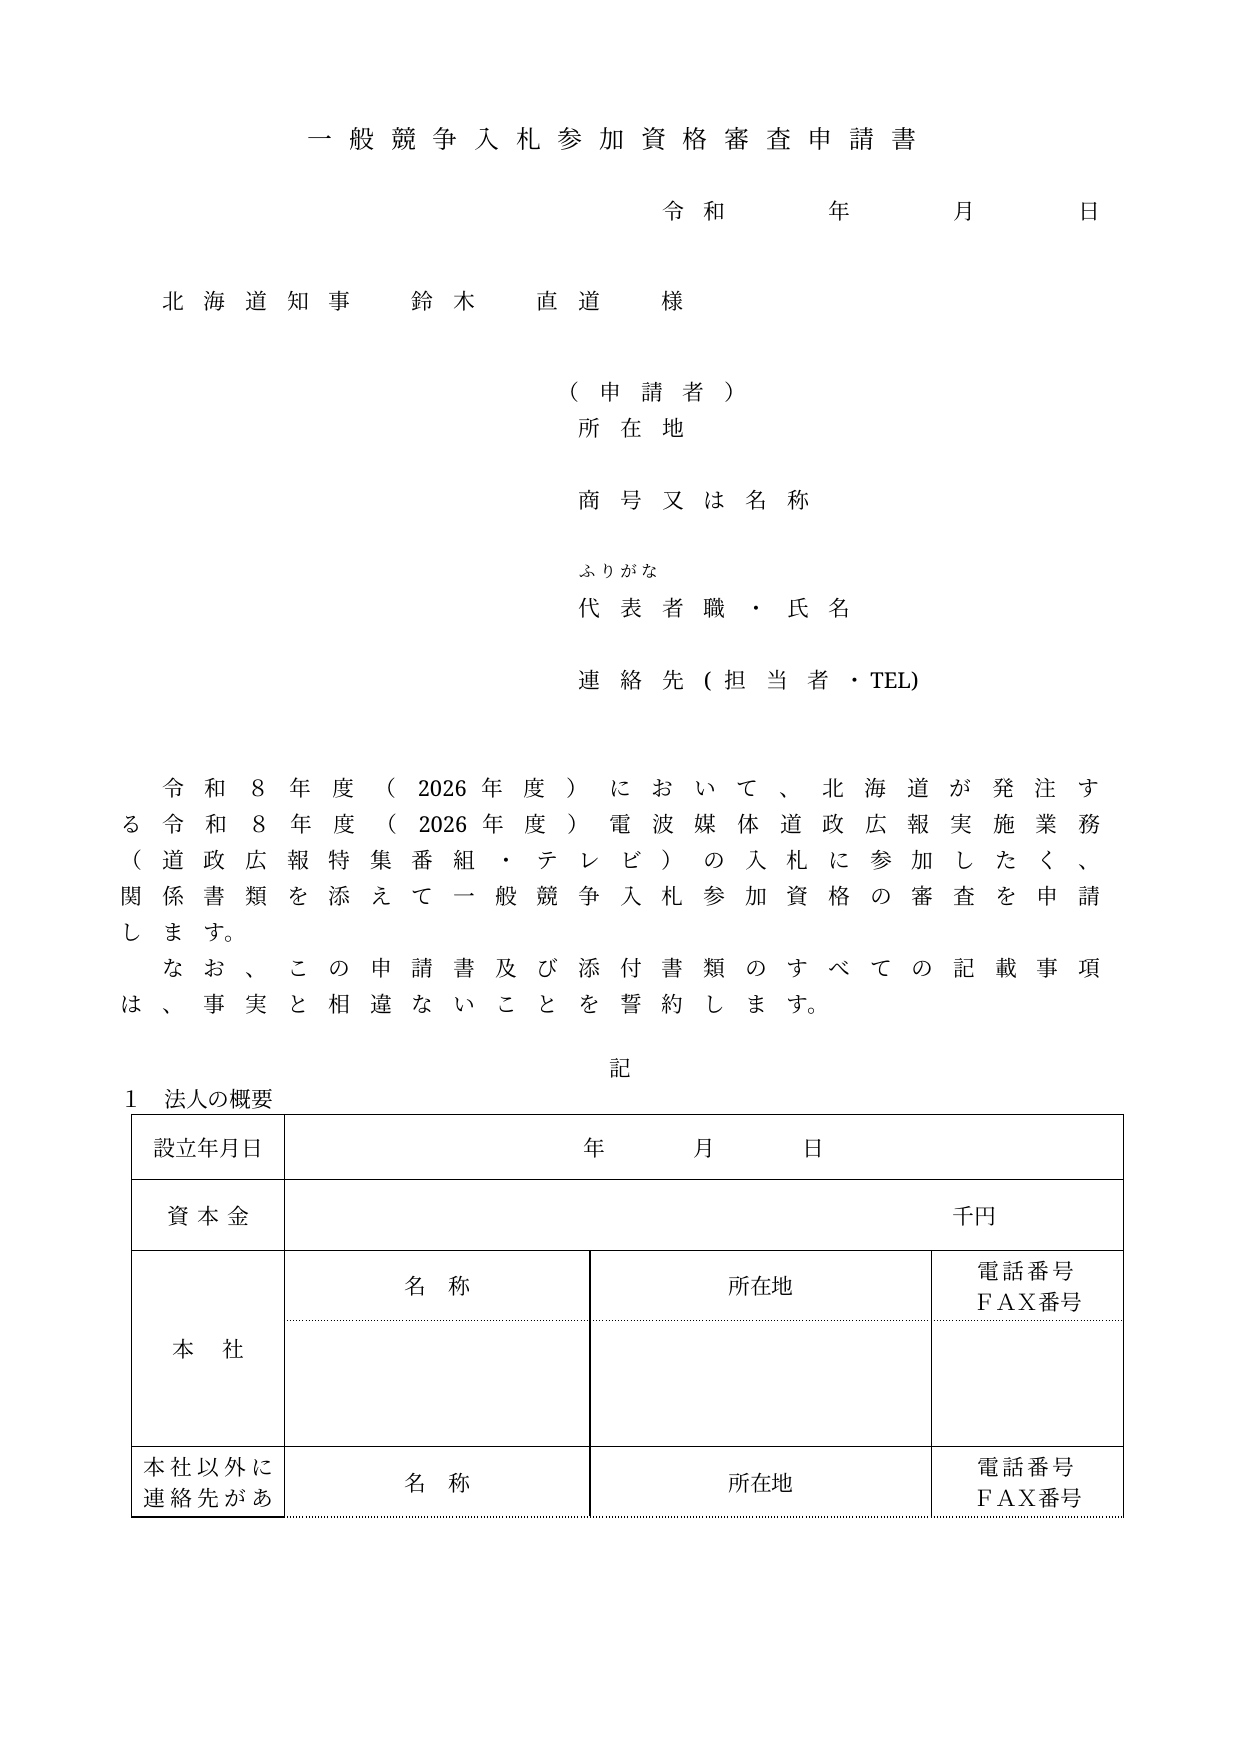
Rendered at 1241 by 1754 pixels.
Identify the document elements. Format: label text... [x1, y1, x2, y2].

text 一般競争入札参加資格審査申請書 [120, 120, 1120, 156]
table_cell 電話番号 ＦＡＸ番号 [932, 1251, 1123, 1320]
text 商号又は名称 [120, 481, 1120, 517]
table_cell 名 称 [285, 1251, 589, 1320]
table_cell 名 称 [285, 1447, 589, 1516]
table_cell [132, 1447, 284, 1516]
text 令和 年 月 日 [120, 192, 1120, 228]
text １ 法人の概要 [120, 1082, 1120, 1114]
table_cell 電話番号 ＦＡＸ番号 [932, 1447, 1123, 1516]
table_cell [285, 1320, 589, 1446]
table_cell 資本金 [132, 1180, 284, 1250]
text 令和８年度（2026年度）において、北海道が発注する令和８年度（2026年度）電波媒体道政広報実施業務（道政広報特集番組・テレビ）の入札に参加したく、関係書類を添えて一般競争入札参加資格の審査を申請します。 [120, 769, 1120, 949]
text ふりがな [120, 553, 1120, 589]
text （申請者） [120, 372, 1120, 408]
table_header 設立年月日 [132, 1115, 284, 1179]
text なお、この申請書及び添付書類のすべての記載事項は、事実と相違ないことを誓約します。 [120, 949, 1120, 1021]
text 所在地 [120, 408, 1120, 444]
table_header 年 月 日 [285, 1115, 1123, 1179]
table_cell 所在地 [591, 1447, 931, 1516]
text 連絡先(担当者･TEL) [120, 661, 1120, 697]
table_cell [591, 1320, 931, 1446]
table_cell 本社 [132, 1251, 284, 1446]
text 記 [120, 1051, 1120, 1082]
text 北海道知事 鈴木 直道 様 [120, 282, 1120, 318]
text 代表者職・氏名 [120, 589, 1120, 625]
table_cell [932, 1320, 1123, 1446]
table_cell 所在地 [591, 1251, 931, 1320]
table_cell 千円 [285, 1180, 1123, 1250]
